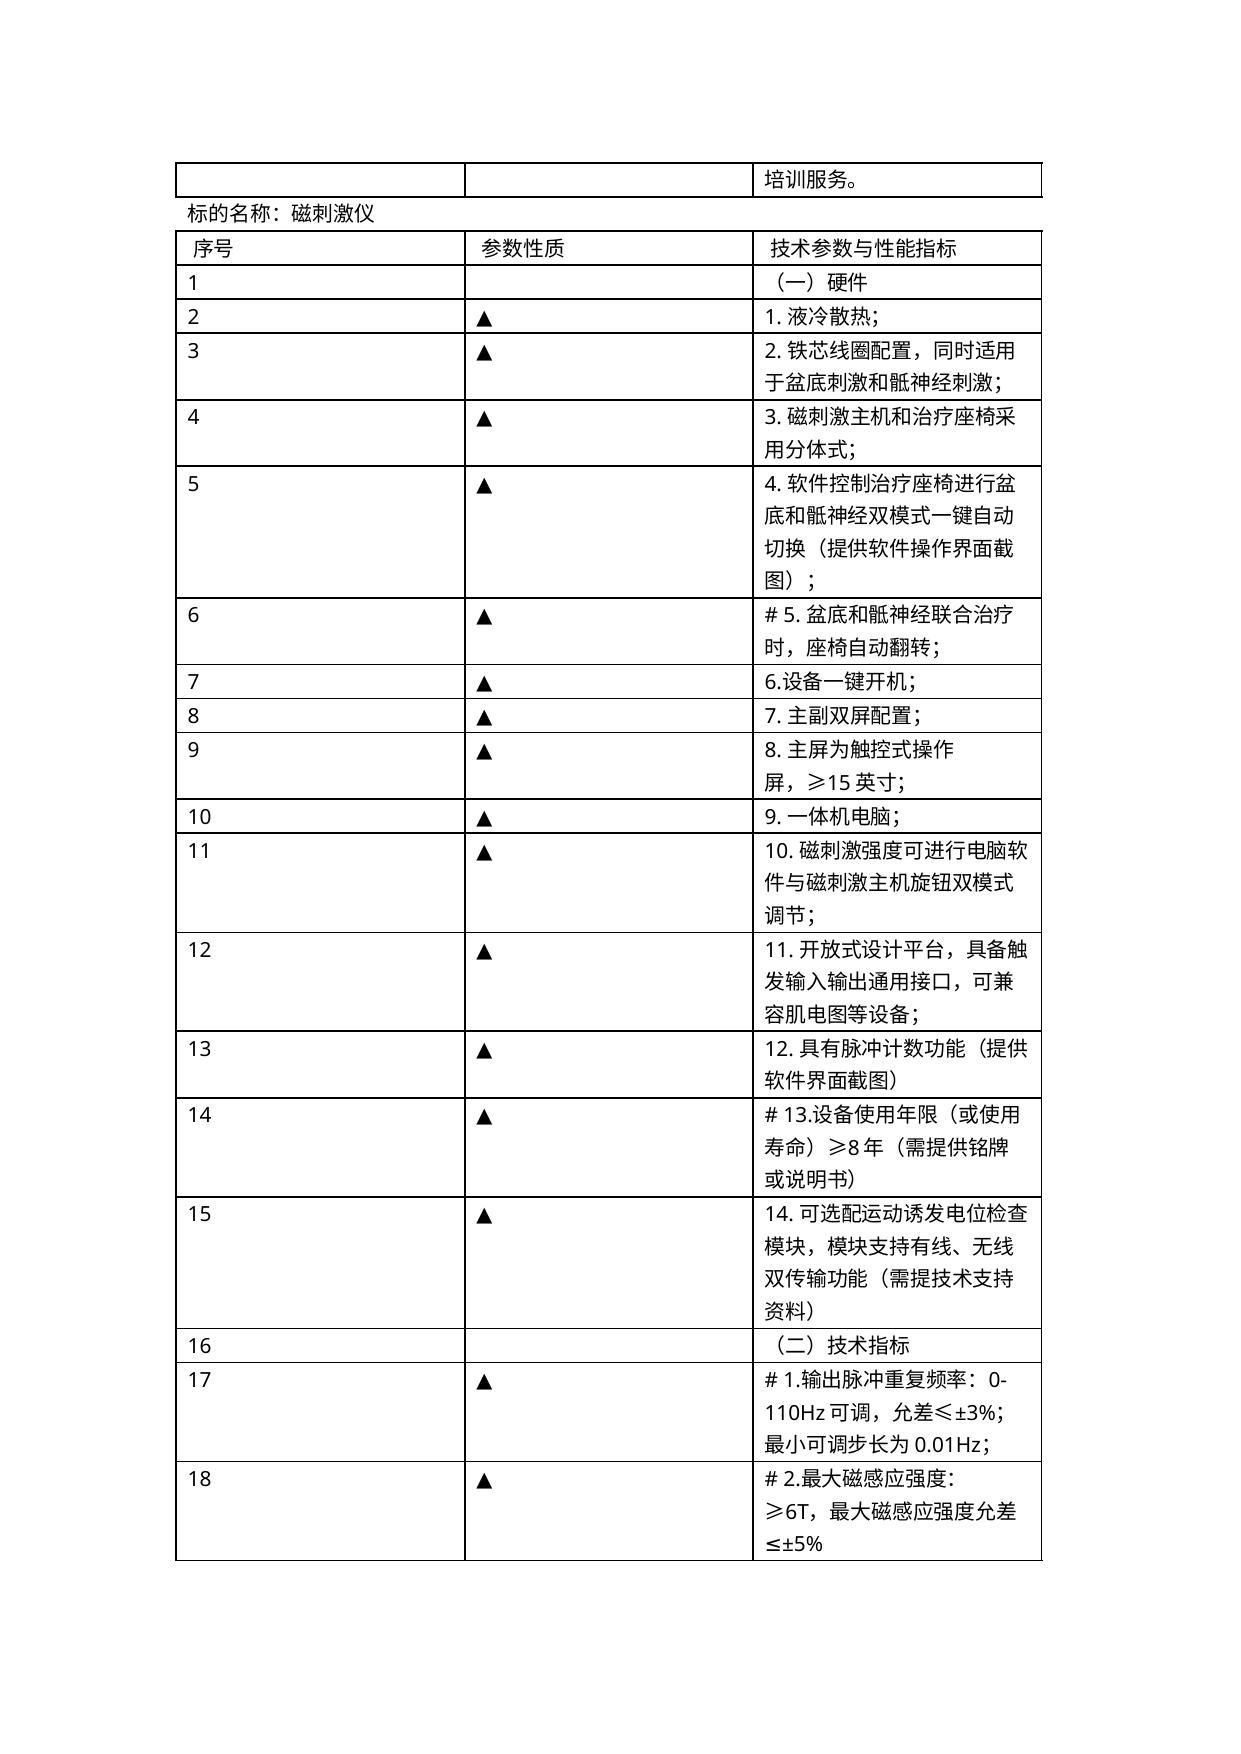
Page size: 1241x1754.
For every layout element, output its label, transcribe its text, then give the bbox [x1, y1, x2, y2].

table_cell 4 [177, 401, 464, 465]
table_cell ▲ [466, 1099, 752, 1196]
table_cell 1. 液冷散热； [754, 300, 1041, 332]
table_cell 8. 主屏为触控式操作屏，≥15英寸； [754, 733, 1041, 798]
table_cell [466, 1329, 752, 1362]
table_cell 11 [177, 834, 464, 931]
table_cell ▲ [466, 1462, 752, 1560]
table_cell 14 [177, 1099, 464, 1196]
table_cell 6.设备一键开机； [754, 665, 1041, 698]
table_cell 3. 磁刺激主机和治疗座椅采用分体式； [754, 401, 1041, 465]
table_cell ▲ [466, 834, 752, 931]
table_header 参数性质 [466, 232, 752, 264]
table_cell ▲ [466, 1363, 752, 1461]
table_cell 15 [177, 1198, 464, 1328]
table_cell 4. 软件控制治疗座椅进行盆底和骶神经双模式一键自动切换（提供软件操作界面截图）； [754, 467, 1041, 597]
table_cell 12. 具有脉冲计数功能（提供软件界面截图） [754, 1032, 1041, 1097]
table_cell 9 [177, 733, 464, 798]
table_cell # 5. 盆底和骶神经联合治疗时，座椅自动翻转； [754, 599, 1041, 663]
table_cell 5 [177, 467, 464, 597]
table_cell 6 [177, 599, 464, 663]
table_cell 9. 一体机电脑； [754, 800, 1041, 832]
table_cell ▲ [466, 933, 752, 1030]
table_cell ▲ [466, 401, 752, 465]
table_cell # 13.设备使用年限（或使用寿命）≥8年（需提供铭牌或说明书） [754, 1099, 1041, 1196]
table_cell 3 [177, 334, 464, 399]
table_cell ▲ [466, 300, 752, 332]
table_cell 18 [177, 1462, 464, 1560]
table_cell ▲ [466, 733, 752, 798]
table_cell ▲ [466, 800, 752, 832]
table_cell ▲ [466, 467, 752, 597]
table_cell （一）硬件 [754, 266, 1041, 298]
table_cell 14. 可选配运动诱发电位检查模块，模块支持有线、无线双传输功能（需提技术支持资料） [754, 1198, 1041, 1328]
table_cell 11. 开放式设计平台，具备触发输入输出通用接口，可兼容肌电图等设备； [754, 933, 1041, 1030]
table_cell ▲ [466, 334, 752, 399]
table_cell 13 [177, 1032, 464, 1097]
table_cell # 2.最大磁感应强度：≥6T，最大磁感应强度允差≤±5% [754, 1462, 1041, 1560]
table_cell （二）技术指标 [754, 1329, 1041, 1362]
table_cell ▲ [466, 1198, 752, 1328]
table_cell 2. 铁芯线圈配置，同时适用于盆底刺激和骶神经刺激； [754, 334, 1041, 399]
table_cell 12 [177, 933, 464, 1030]
table_cell 2 [177, 300, 464, 332]
table_cell 7 [177, 665, 464, 698]
table_header 序号 [177, 232, 464, 264]
table_cell [466, 266, 752, 298]
table_cell ▲ [466, 1032, 752, 1097]
table_cell ▲ [466, 164, 752, 196]
table_cell 17 [177, 1363, 464, 1461]
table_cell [754, 164, 1041, 196]
table_header 技术参数与性能指标 [754, 232, 1041, 264]
table_cell ▲ [466, 665, 752, 698]
table_cell # 1.输出脉冲重复频率：0-110Hz可调，允差≤±3%；最小可调步长为0.01Hz； [754, 1363, 1041, 1461]
table_cell ▲ [466, 599, 752, 663]
text 标的名称：磁刺激仪 [187, 198, 1053, 230]
table_cell 1 [177, 266, 464, 298]
table_cell ▲ [466, 699, 752, 732]
table_cell 10. 磁刺激强度可进行电脑软件与磁刺激主机旋钮双模式调节； [754, 834, 1041, 931]
table_cell 75 [177, 164, 464, 196]
table_cell 10 [177, 800, 464, 832]
table_cell 8 [177, 699, 464, 732]
table_cell 7. 主副双屏配置； [754, 699, 1041, 732]
table_cell 16 [177, 1329, 464, 1362]
